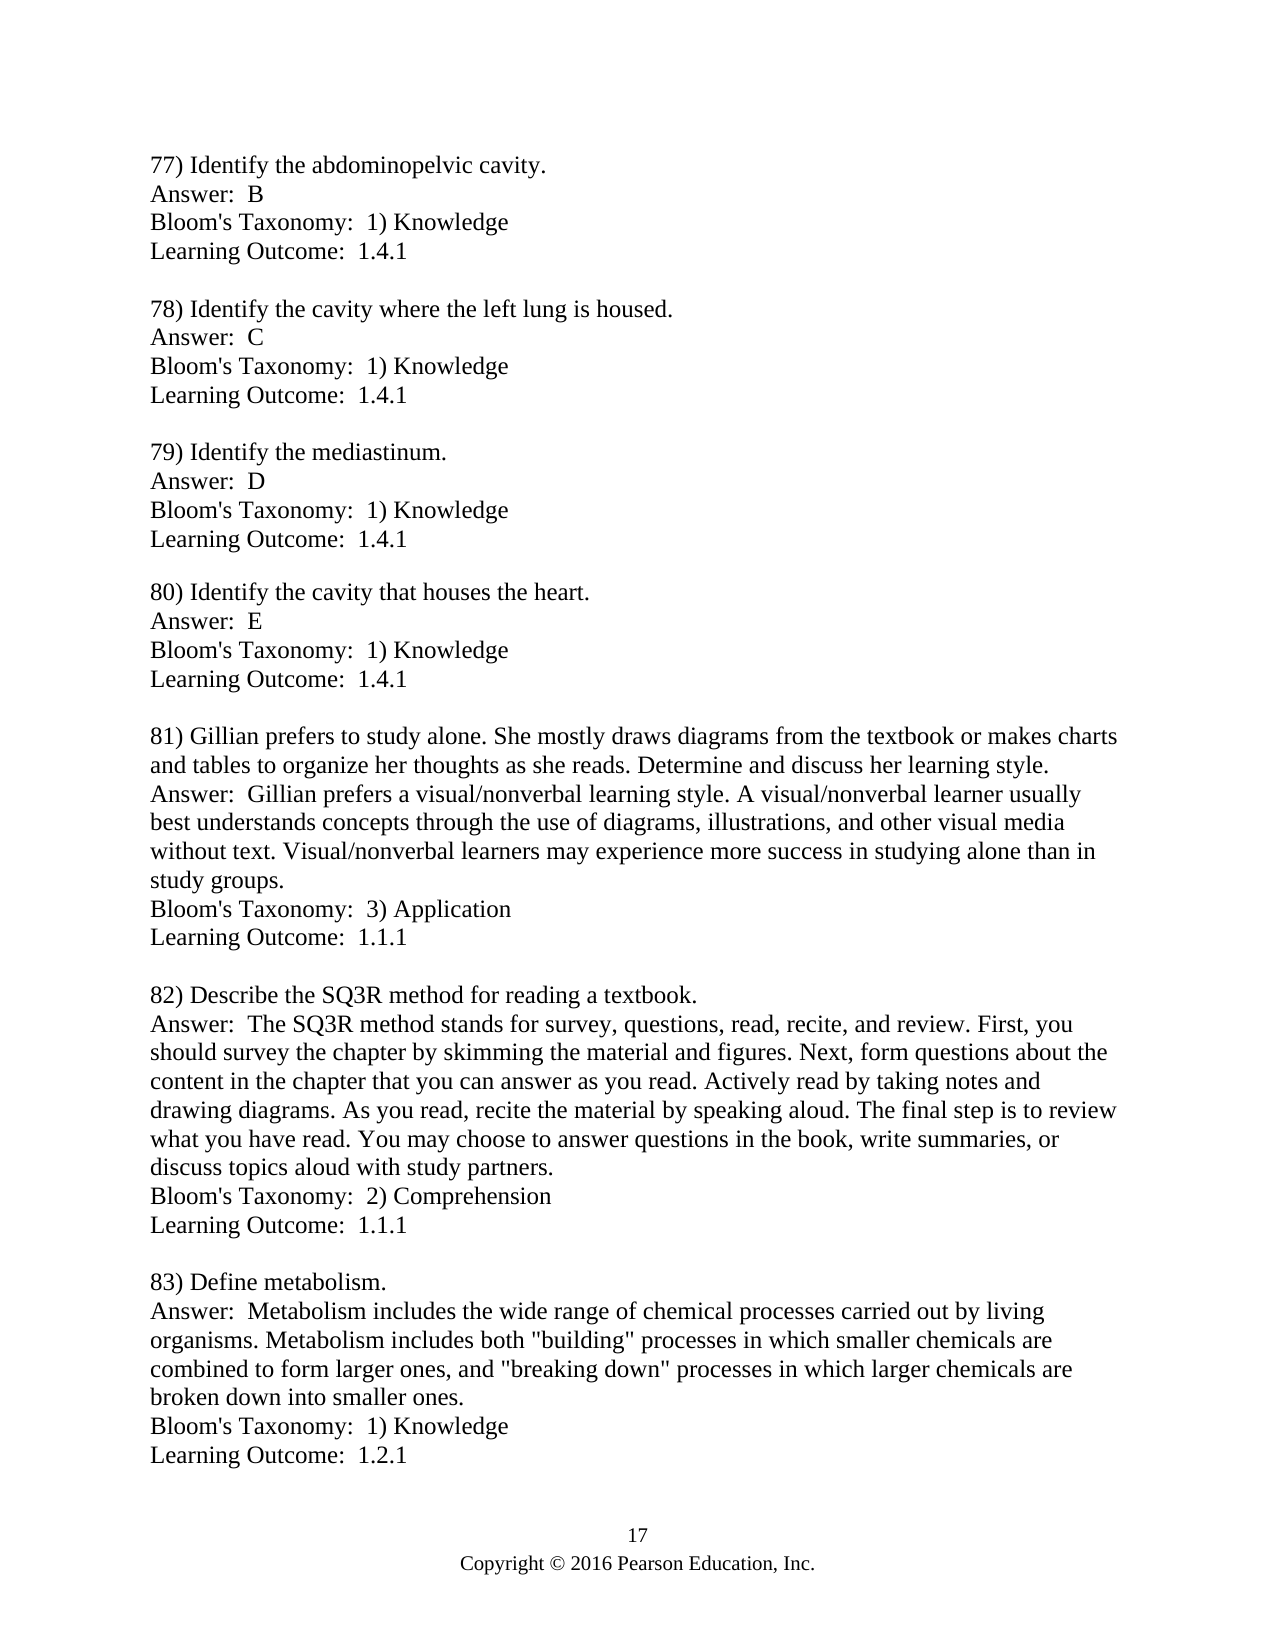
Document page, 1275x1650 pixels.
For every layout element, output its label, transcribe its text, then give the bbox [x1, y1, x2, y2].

text Answer: B [150, 179, 1125, 207]
text Answer: E [150, 606, 1125, 635]
text 81) Gillian prefers to study alone. She mostly draws diagrams from the textbook or makes charts and tables to organize her thoughts as she reads. Determine and discuss her learning style. [150, 721, 1125, 779]
text 77) Identify the abdominopelvic cavity. [150, 150, 1125, 179]
text Bloom's Taxonomy: 3) Application [150, 894, 1125, 922]
text Learning Outcome: 1.4.1 [150, 524, 1125, 552]
text Bloom's Taxonomy: 1) Knowledge [150, 495, 1125, 524]
text Bloom's Taxonomy: 1) Knowledge [150, 207, 1125, 236]
text Answer: Metabolism includes the wide range of chemical processes carried out by living organisms. Metabolism includes both "building" processes in which smaller chemicals are combined to form larger ones, and "breaking down" processes in which larger chemicals are broken down into smaller ones. [150, 1296, 1125, 1411]
text Bloom's Taxonomy: 1) Knowledge [150, 635, 1125, 664]
text 80) Identify the cavity that houses the heart. [150, 577, 1125, 606]
text Learning Outcome: 1.2.1 [150, 1440, 1125, 1469]
text Learning Outcome: 1.4.1 [150, 380, 1125, 409]
text Learning Outcome: 1.4.1 [150, 236, 1125, 265]
text Answer: The SQ3R method stands for survey, questions, read, recite, and review. First, you should survey the chapter by skimming the material and figures. Next, form questions about the content in the chapter that you can answer as you read. Actively read by taking notes and drawing diagrams. As you read, recite the material by speaking aloud. The final step is to review what you have read. You may choose to answer questions in the book, write summaries, or discuss topics aloud with study partners. [150, 1009, 1125, 1181]
text Answer: D [150, 466, 1125, 495]
text 78) Identify the cavity where the left lung is housed. [150, 294, 1125, 322]
text Learning Outcome: 1.1.1 [150, 922, 1125, 951]
text Answer: C [150, 322, 1125, 351]
text 83) Define metabolism. [150, 1267, 1125, 1296]
text Answer: Gillian prefers a visual/nonverbal learning style. A visual/nonverbal learner usually best understands concepts through the use of diagrams, illustrations, and other visual media without text. Visual/nonverbal learners may experience more success in studying alone than in study groups. [150, 779, 1125, 894]
text Learning Outcome: 1.1.1 [150, 1210, 1125, 1239]
text 82) Describe the SQ3R method for reading a textbook. [150, 980, 1125, 1009]
text Bloom's Taxonomy: 1) Knowledge [150, 351, 1125, 380]
text Learning Outcome: 1.4.1 [150, 664, 1125, 692]
text Bloom's Taxonomy: 2) Comprehension [150, 1181, 1125, 1210]
text 79) Identify the mediastinum. [150, 437, 1125, 466]
text Bloom's Taxonomy: 1) Knowledge [150, 1411, 1125, 1440]
